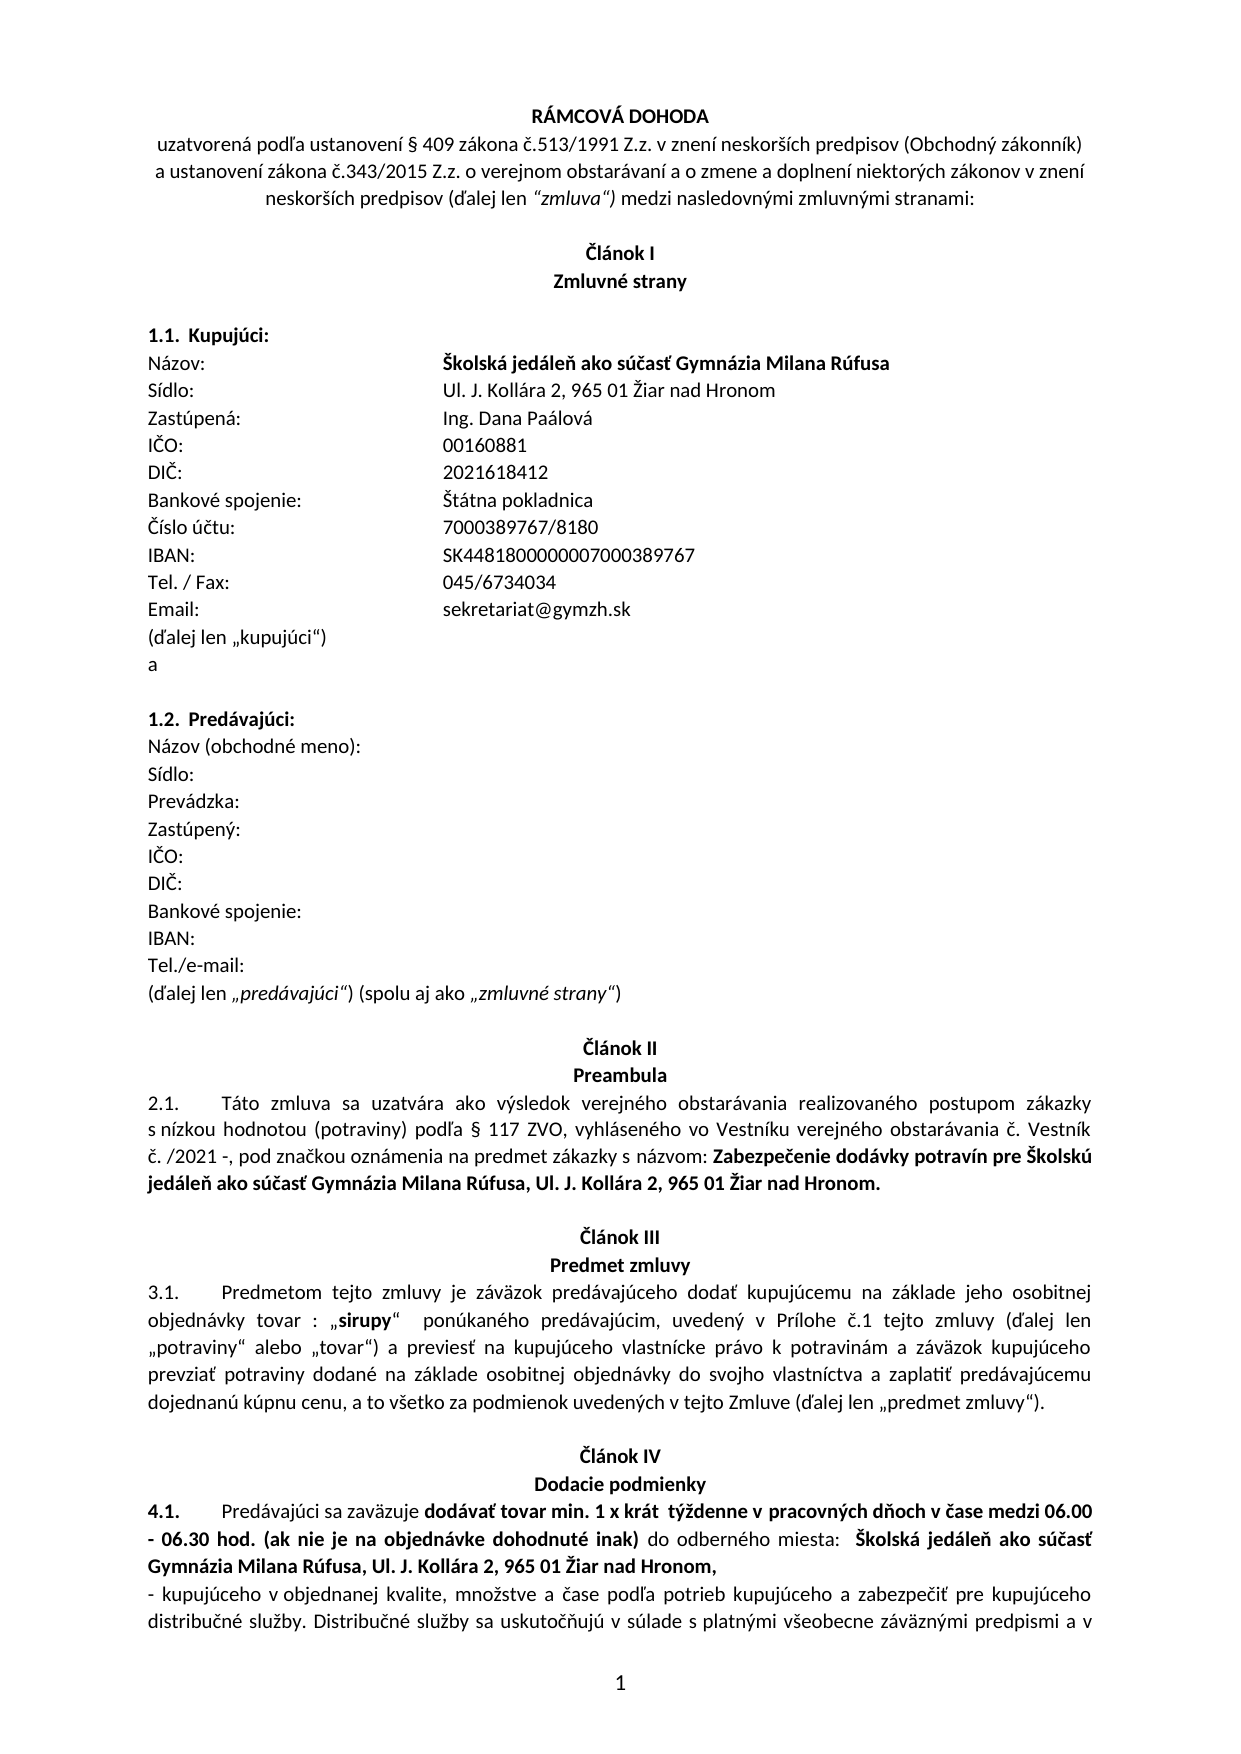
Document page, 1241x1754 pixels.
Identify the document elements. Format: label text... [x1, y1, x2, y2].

text Číslo účtu: 7000389767/8180 [148, 514, 1093, 540]
text Sídlo: [148, 761, 1093, 786]
list Dodacie podmienky [148, 1471, 1093, 1497]
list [148, 1581, 1093, 1633]
text Preambula [148, 1062, 1093, 1088]
text Zastúpený: [148, 816, 1093, 841]
text Názov (obchodné meno): [148, 733, 1093, 759]
text Článok II [148, 1035, 1093, 1060]
text Prevádzka: [148, 788, 1093, 814]
text (ďalej len „kupujúci“) [148, 624, 1093, 649]
list Predmet zmluvy [148, 1252, 1093, 1277]
text DIČ: 2021618412 [148, 459, 1093, 485]
list Článok IV [148, 1444, 1093, 1469]
list Kupujúci: [148, 323, 1093, 348]
text IBAN: SK4481800000007000389767 [148, 542, 1093, 567]
list Článok III [148, 1224, 1093, 1250]
text a [148, 651, 1093, 677]
text IČO: [148, 843, 1093, 868]
text DIČ: [148, 871, 1093, 896]
text Tel. / Fax: 045/6734034 [148, 569, 1093, 594]
list Predávajúci: [148, 706, 1093, 732]
text Článok I [148, 240, 1093, 266]
text uzatvorená podľa ustanovení § 409 zákona č.513/1991 Z.z. v znení neskorších predpisov (Obchodný zákonník) a ustanovení zákona č.343/2015 Z.z. o verejnom obstarávaní a o zmene a doplnení niektorých zákonov v znení neskorších predpisov (ďalej len “zmluva“) medzi nasledovnými zmluvnými stranami: [148, 131, 1093, 211]
text Zastúpená: Ing. Dana Paálová [148, 405, 1093, 430]
text Email: sekretariat@gymzh.sk [148, 597, 1093, 622]
text Bankové spojenie: [148, 898, 1093, 923]
text Tel./e-mail: [148, 953, 1093, 978]
text Zmluvné strany [148, 268, 1093, 293]
text Sídlo: Ul. J. Kollára 2, 965 01 Žiar nad Hronom [148, 377, 1093, 403]
text RÁMCOVÁ DOHODA [148, 103, 1093, 129]
text Bankové spojenie: Štátna pokladnica [148, 487, 1093, 512]
list Predávajúci sa zaväzuje dodávať tovar min. 1 x krát týždenne v pracovných dňoch v čase medzi 06.00 - 06.30 hod. (ak nie je na objednávke dohodnuté inak) do odberného miesta: Školská jedáleň ako súčasť Gymnázia Milana Rúfusa, Ul. J. Kollára 2, 965 01 Žiar nad Hronom, [148, 1498, 1093, 1579]
list Predmetom tejto zmluvy je záväzok predávajúceho dodať kupujúcemu na základe jeho osobitnej objednávky tovar : „sirupy“ ponúkaného predávajúcim, uvedený v Prílohe č.1 tejto zmluvy (ďalej len „potraviny“ alebo „tovar“) a previesť na kupujúceho vlastnícke právo k potravinám a záväzok kupujúceho prevziať potraviny dodané na základe osobitnej objednávky do svojho vlastníctva a zaplatiť predávajúcemu dojednanú kúpnu cenu, a to všetko za podmienok uvedených v tejto Zmluve (ďalej len „predmet zmluvy“). [148, 1279, 1093, 1414]
text (ďalej len „predávajúci“) (spolu aj ako „zmluvné strany“) [148, 980, 1093, 1006]
text Názov: Školská jedáleň ako súčasť Gymnázia Milana Rúfusa [148, 350, 1093, 375]
list Táto zmluva sa uzatvára ako výsledok verejného obstarávania realizovaného postupom zákazky s nízkou hodnotou (potraviny) podľa § 117 ZVO, vyhláseného vo Vestníku verejného obstarávania č. Vestník č. /2021 -, pod značkou oznámenia na predmet zákazky s názvom: Zabezpečenie dodávky potravín pre Školskú jedáleň ako súčasť Gymnázia Milana Rúfusa, Ul. J. Kollára 2, 965 01 Žiar nad Hronom. [148, 1090, 1093, 1196]
text IBAN: [148, 925, 1093, 951]
text IČO: 00160881 [148, 432, 1093, 458]
